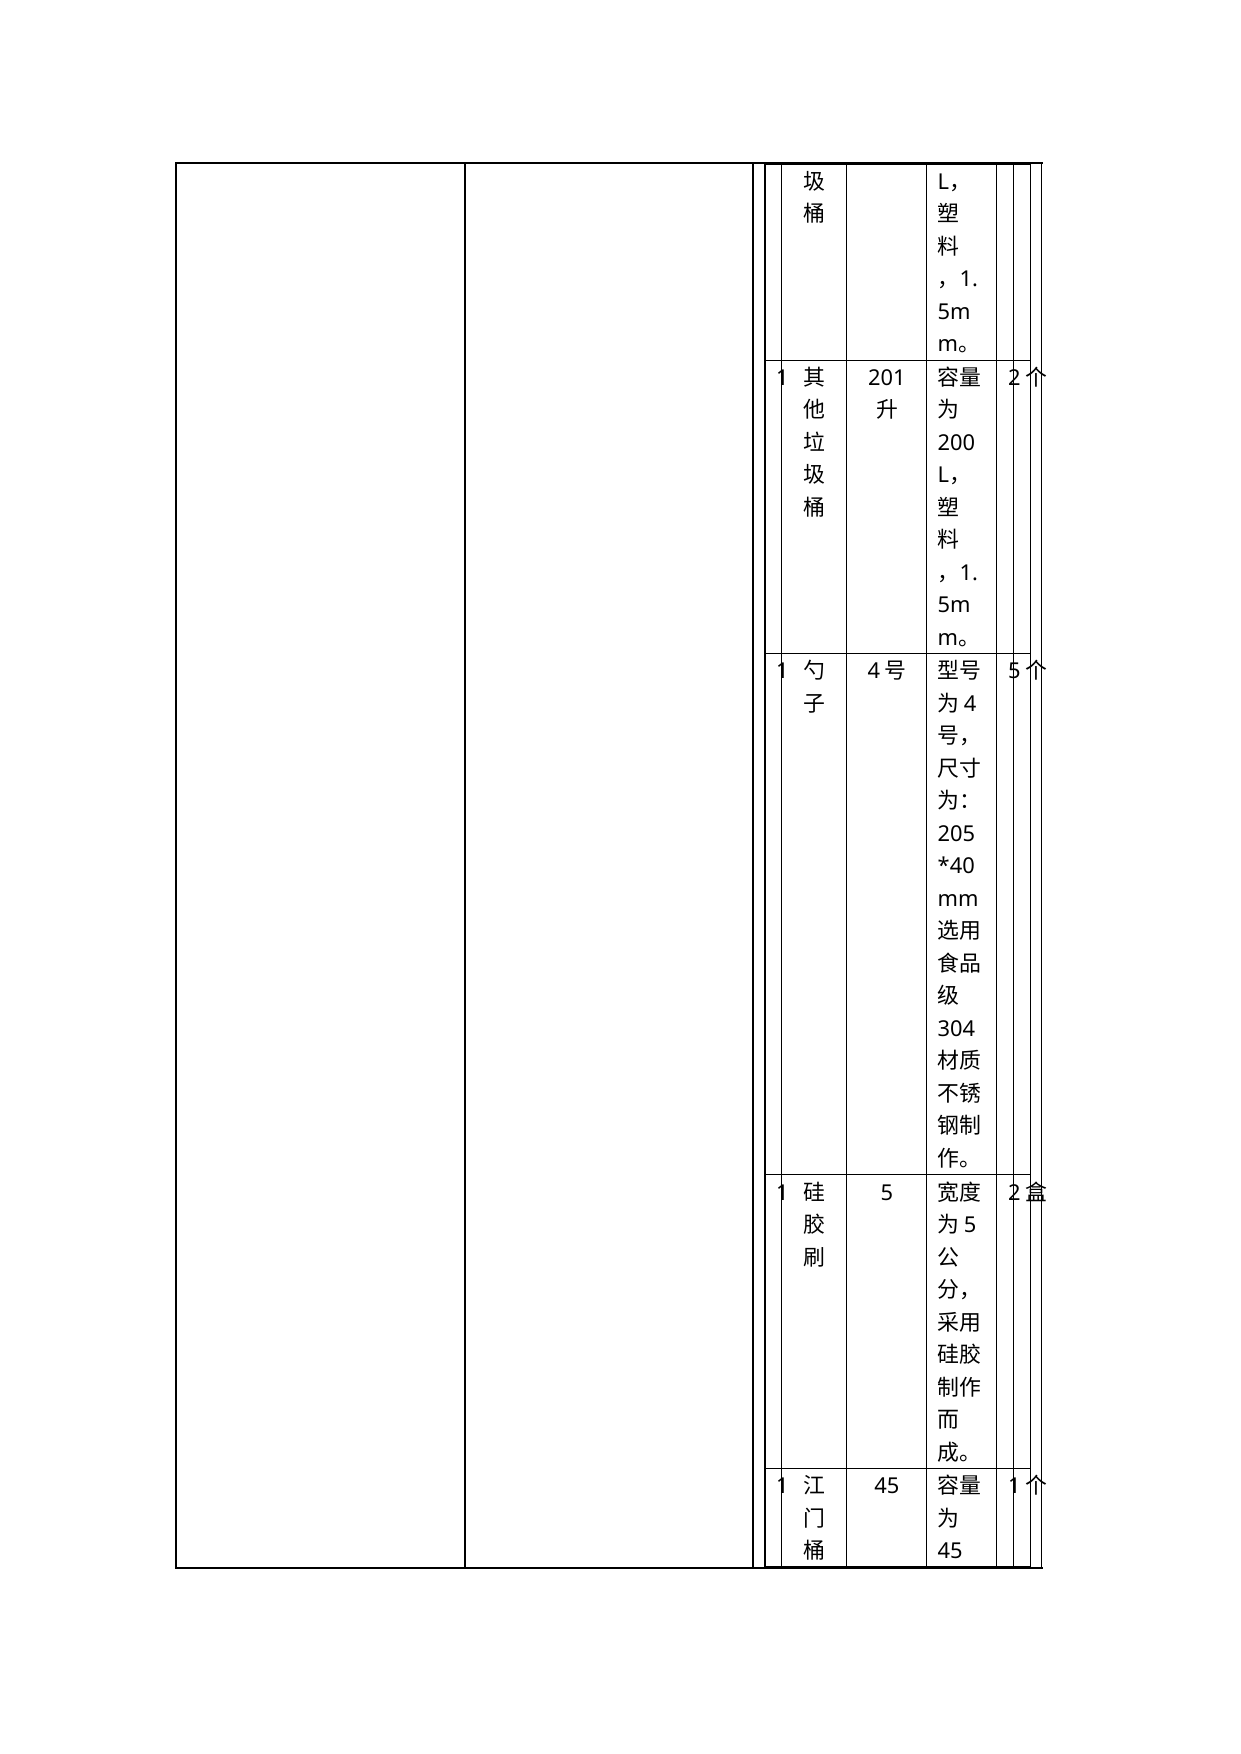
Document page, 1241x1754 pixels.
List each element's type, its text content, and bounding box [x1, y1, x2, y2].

table_cell [997, 165, 1013, 360]
table_cell [927, 165, 996, 360]
table_cell 1 [177, 164, 464, 1567]
table_cell [782, 1469, 846, 1566]
table_cell [997, 1469, 1013, 1566]
table_cell [997, 654, 1013, 1174]
table_cell [1031, 663, 1041, 1185]
table_cell [847, 1175, 926, 1468]
table_cell [1014, 361, 1030, 653]
table_cell [927, 1175, 996, 1468]
table_cell [766, 654, 781, 1174]
table_cell [997, 1175, 1013, 1468]
table_cell [1031, 1201, 1041, 1480]
table_cell [1014, 165, 1030, 360]
table_cell [847, 165, 926, 360]
table_cell [847, 654, 926, 1174]
table_cell [927, 361, 996, 653]
table_cell [1014, 1469, 1030, 1566]
table_cell [997, 361, 1013, 653]
table_cell [754, 164, 764, 1567]
table_cell [766, 165, 781, 360]
table_cell [1031, 164, 1041, 372]
table_cell [782, 361, 846, 653]
table_cell [1014, 1175, 1030, 1468]
table_cell [1031, 1478, 1041, 1567]
table_cell [1014, 654, 1030, 1174]
table_cell [847, 361, 926, 653]
table_cell [782, 165, 846, 360]
table_cell [766, 361, 781, 653]
table_cell [766, 1175, 781, 1468]
table_cell [782, 654, 846, 1174]
table_cell [847, 1469, 926, 1566]
table_cell [466, 164, 752, 1567]
table_cell [766, 1469, 781, 1566]
table_cell [782, 1175, 846, 1468]
table_cell [1031, 370, 1041, 665]
table_cell [927, 1469, 996, 1566]
table_cell [927, 654, 996, 1174]
